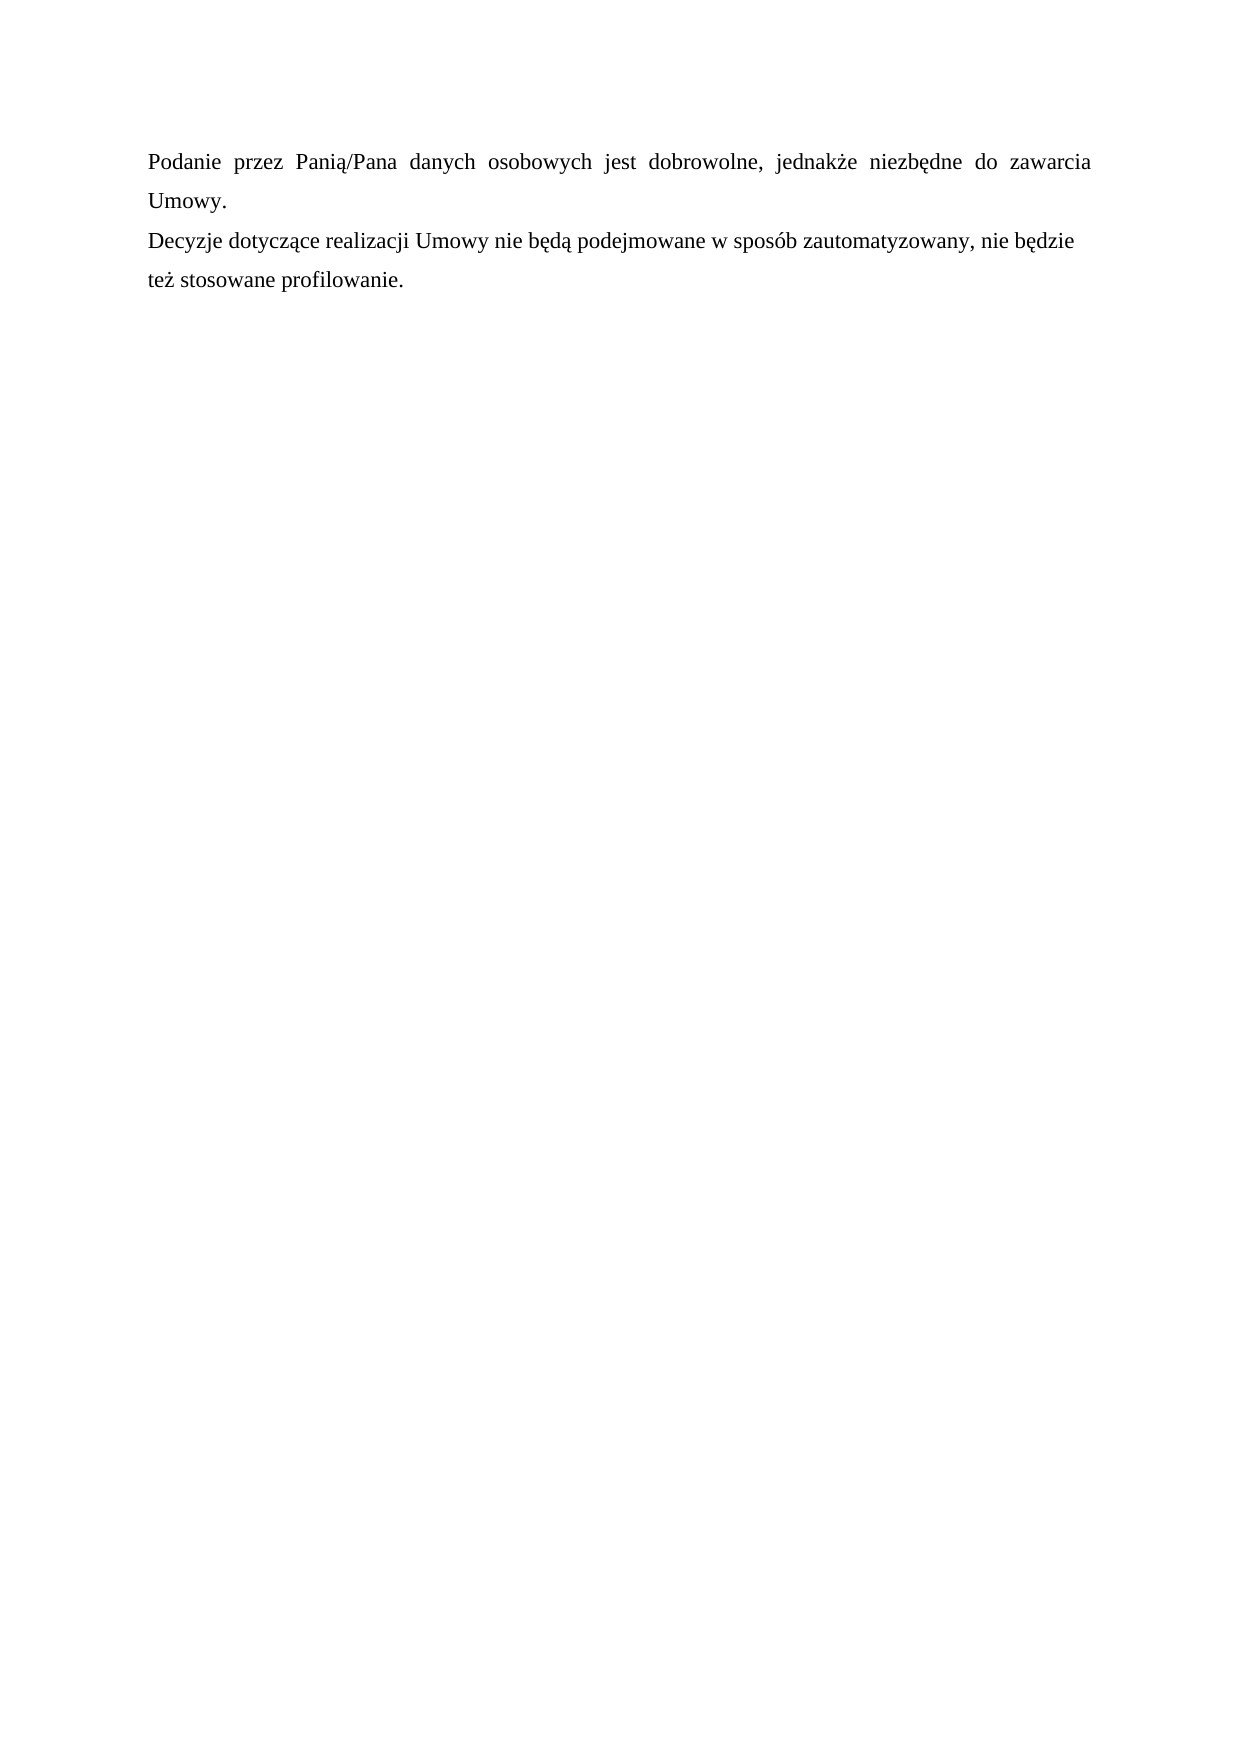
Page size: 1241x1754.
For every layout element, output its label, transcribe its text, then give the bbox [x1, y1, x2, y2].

text Podanie przez Panią/Pana danych osobowych jest dobrowolne, jednakże niezbędne do zawarcia Umowy. [148, 148, 1092, 213]
text Decyzje dotyczące realizacji Umowy nie będą podejmowane w sposób zautomatyzowany, nie będzie też stosowane profilowanie. [148, 227, 1092, 292]
